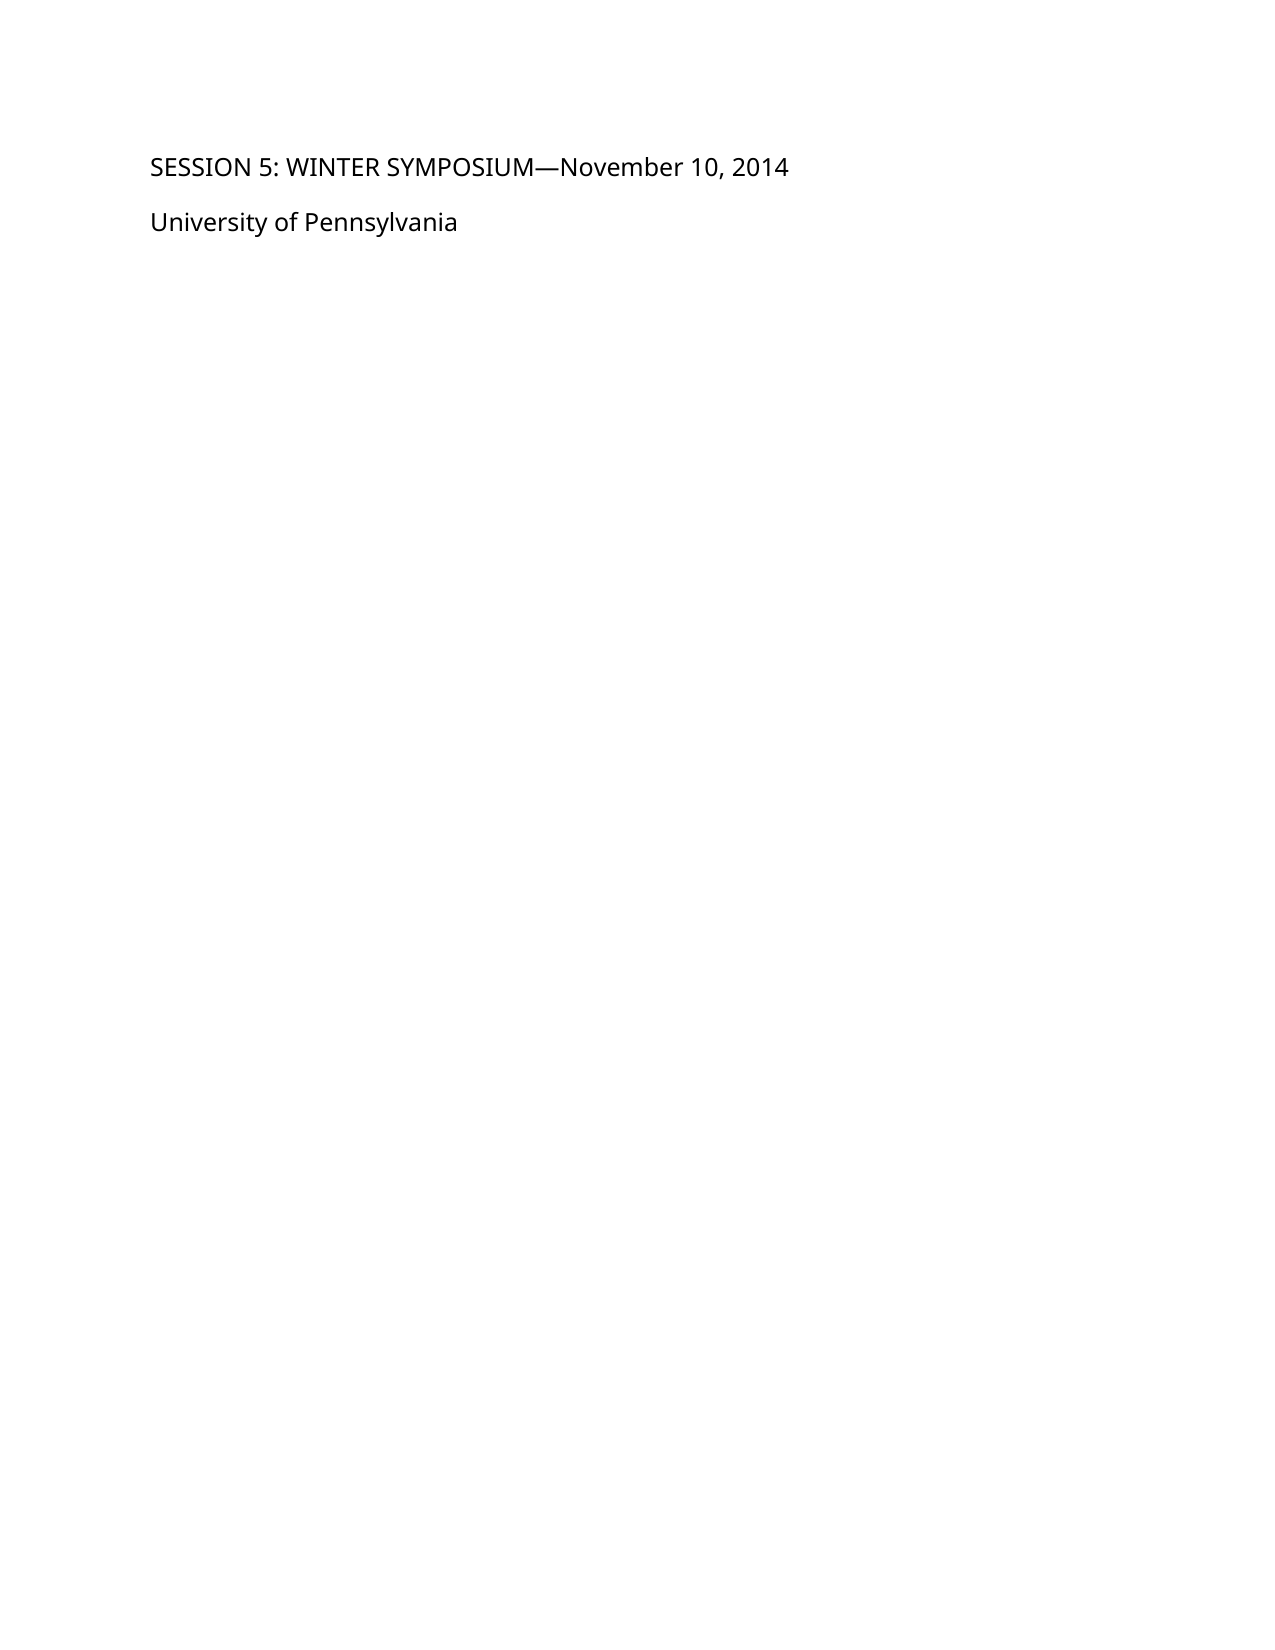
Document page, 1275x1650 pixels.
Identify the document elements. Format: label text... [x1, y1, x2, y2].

text SESSION 5: WINTER SYMPOSIUM—November 10, 2014 [150, 150, 1125, 184]
text University of Pennsylvania [150, 205, 1125, 239]
